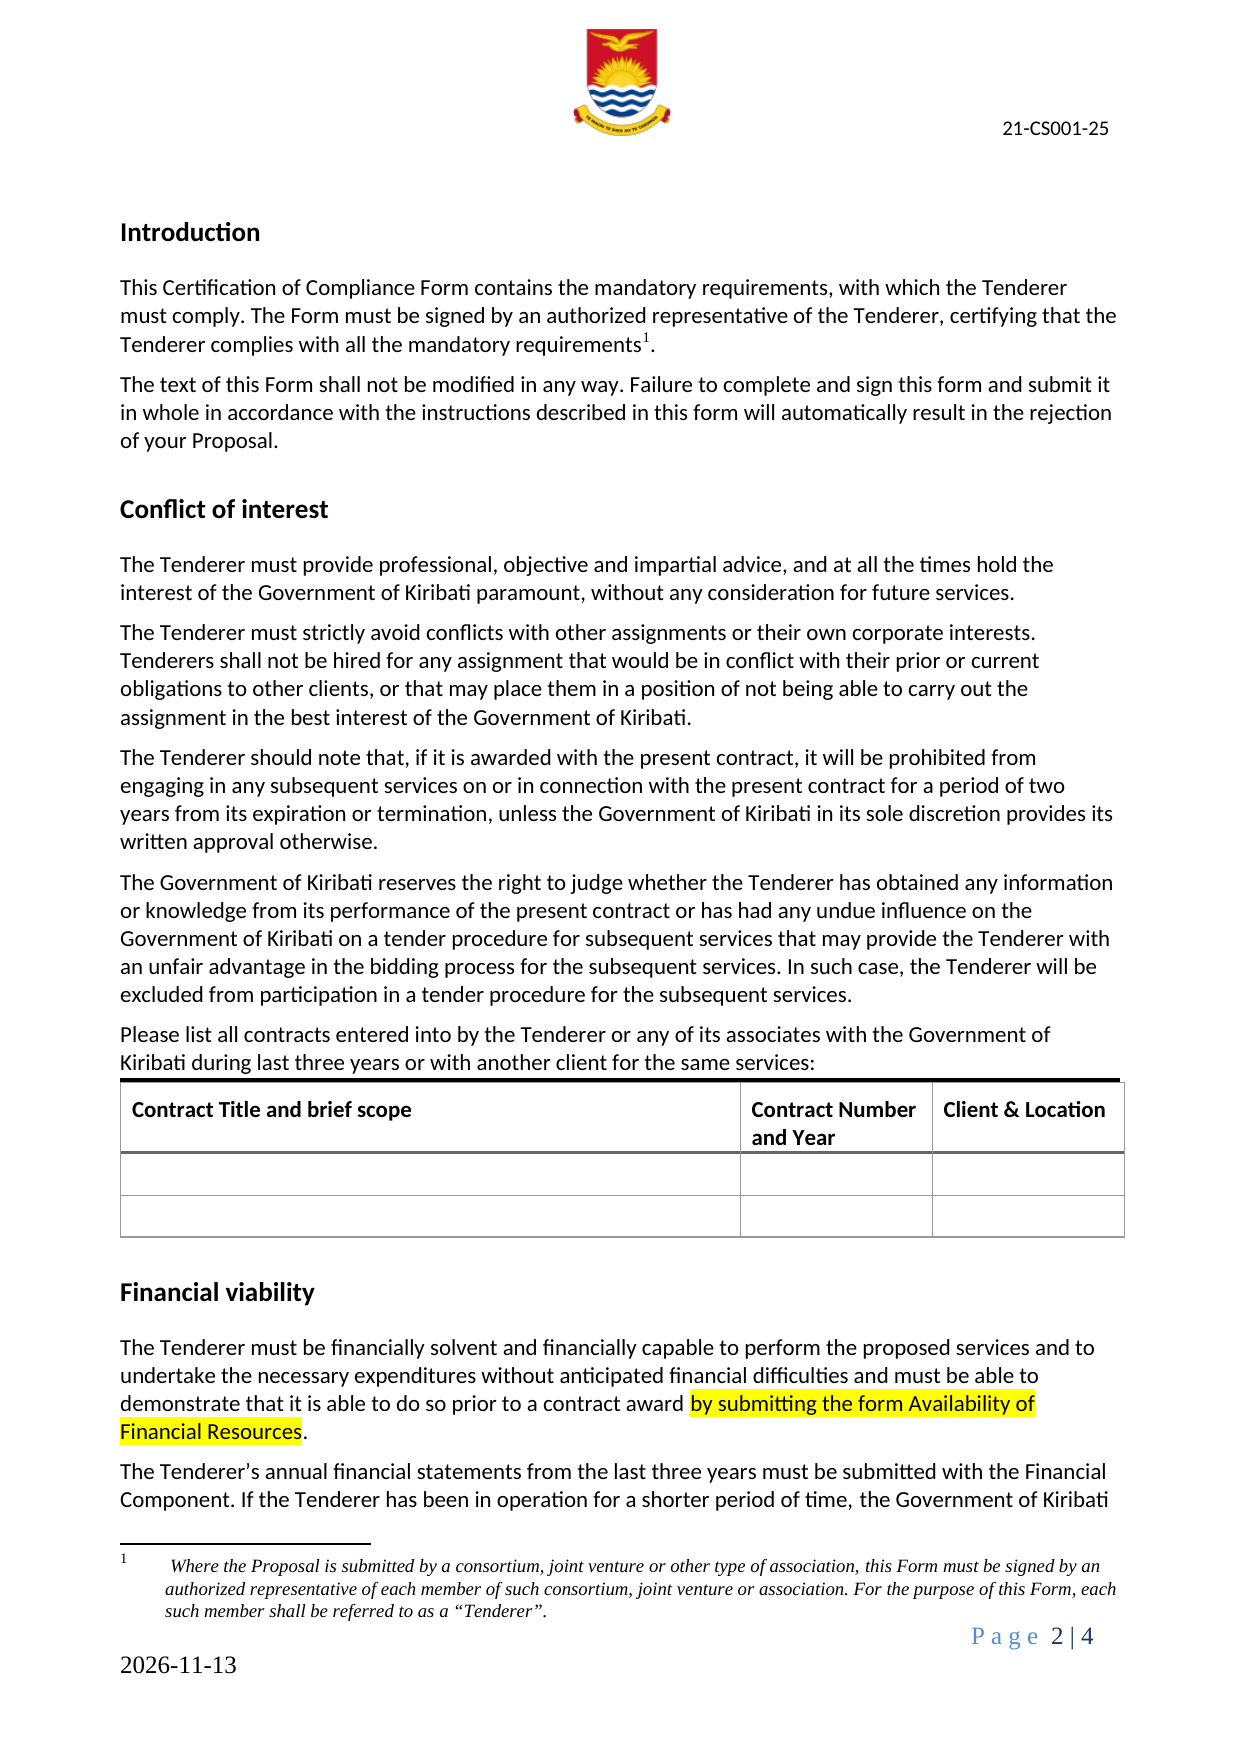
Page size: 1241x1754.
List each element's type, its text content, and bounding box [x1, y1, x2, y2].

table_header Client & Location [933, 1083, 1124, 1151]
text The Tenderer must be financially solvent and financially capable to perform the proposed services and to undertake the necessary expenditures without anticipated financial difficulties and must be able to demonstrate that it is able to do so prior to a contract award by submitting the form Availability of Financial Resources. [120, 1333, 1120, 1445]
subtitle Conflict of interest [120, 492, 1120, 525]
table_cell [741, 1154, 932, 1195]
table_cell [933, 1154, 1124, 1195]
table_header Contract Number and Year [741, 1083, 932, 1151]
text This Certification of Compliance Form contains the mandatory requirements, with which the Tenderer must comply. The Form must be signed by an authorized representative of the Tenderer, certifying that the Tenderer complies with all the mandatory requirements. [120, 273, 1120, 358]
table_cell [121, 1154, 740, 1195]
text The text of this Form shall not be modified in any way. Failure to complete and sign this form and submit it in whole in accordance with the instructions described in this form will automatically result in the rejection of your Proposal. [120, 370, 1120, 454]
table_cell [741, 1196, 932, 1236]
text Please list all contracts entered into by the Tenderer or any of its associates with the Government of Kiribati during last three years or with another client for the same services: [120, 1020, 1120, 1078]
text The Government of Kiribati reserves the right to judge whether the Tenderer has obtained any information or knowledge from its performance of the present contract or has had any undue influence on the Government of Kiribati on a tender procedure for subsequent services that may provide the Tenderer with an unfair advantage in the bidding process for the subsequent services. In such case, the Tenderer will be excluded from participation in a tender procedure for the subsequent services. [120, 868, 1120, 1008]
table_header Contract Title and brief scope [121, 1083, 740, 1151]
picture [573, 29, 671, 136]
subtitle Financial viability [120, 1275, 1120, 1308]
subtitle Introduction [120, 215, 1120, 248]
text The Tenderer should note that, if it is awarded with the present contract, it will be prohibited from engaging in any subsequent services on or in connection with the present contract for a period of two years from its expiration or termination, unless the Government of Kiribati in its sole discretion provides its written approval otherwise. [120, 743, 1120, 855]
text The Tenderer must provide professional, objective and impartial advice, and at all the times hold the interest of the Government of Kiribati paramount, without any consideration for future services. [120, 550, 1120, 606]
text The Tenderer must strictly avoid conflicts with other assignments or their own corporate interests. Tenderers shall not be hired for any assignment that would be in conflict with their prior or current obligations to other clients, or that may place them in a position of not being able to carry out the assignment in the best interest of the Government of Kiribati. [120, 618, 1120, 731]
table_cell [933, 1196, 1124, 1236]
table_cell [121, 1196, 740, 1236]
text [120, 1457, 1120, 1513]
